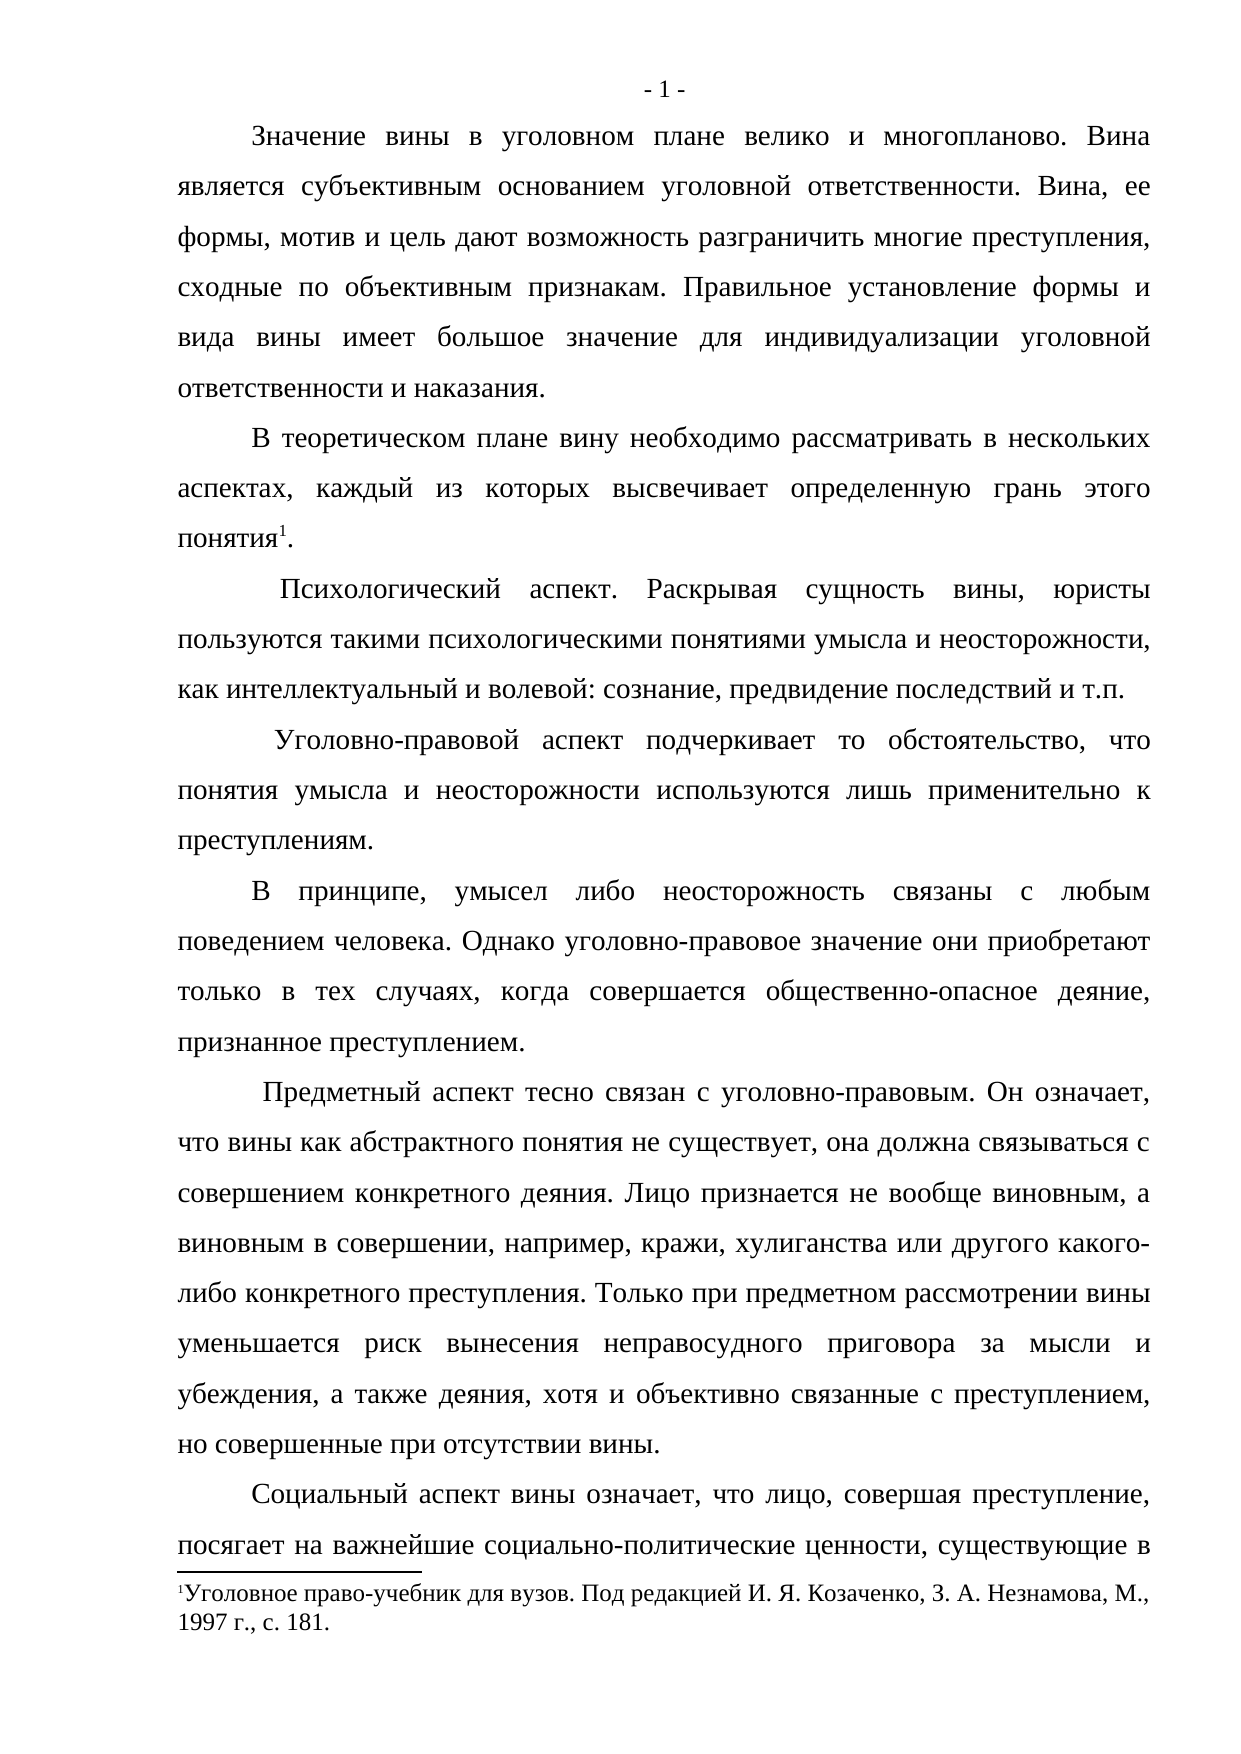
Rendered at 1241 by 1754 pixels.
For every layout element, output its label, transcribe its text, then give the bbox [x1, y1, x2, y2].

text Предметный аспект тесно связан с уголовно-правовым. Он означает, что вины как абстрактного понятия не существует, она должна связываться с совершением конкретного деяния. Лицо признается не вообще виновным, а виновным в совершении, например, кражи, хулиганства или другого какого-либо конкретного преступления. Только при предметном рассмотрении вины уменьшается риск вынесения неправосудного приговора за мысли и убеждения, а также деяния, хотя и объективно связанные с преступлением, но совершенные при отсутствии вины. [177, 1074, 1152, 1460]
text В теоретическом плане вину необходимо рассматривать в нескольких аспектах, каждый из которых высвечивает определенную грань этого понятия. [177, 420, 1152, 554]
text В принципе, умысел либо неосторожность связаны с любым поведением человека. Однако уголовно-правовое значение они приобретают только в тех случаях, когда совершается общественно-опасное деяние, признанное преступлением. [177, 873, 1152, 1057]
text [177, 1477, 1152, 1560]
text Психологический аспект. Раскрывая сущность вины, юристы пользуются такими психологическими понятиями умысла и неосторожности, как интеллектуальный и волевой: сознание, предвидение последствий и т.п. [177, 571, 1152, 705]
text Значение вины в уголовном плане велико и многопланово. Вина является субъективным основанием уголовной ответственности. Вина, ее формы, мотив и цель дают возможность разграничить многие преступления, сходные по объективным признакам. Правильное установление формы и вида вины имеет большое значение для индивидуализации уголовной ответственности и наказания. [177, 118, 1152, 403]
text Уголовно-правовой аспект подчеркивает то обстоятельство, что понятия умысла и неосторожности используются лишь применительно к преступлениям. [177, 722, 1152, 856]
